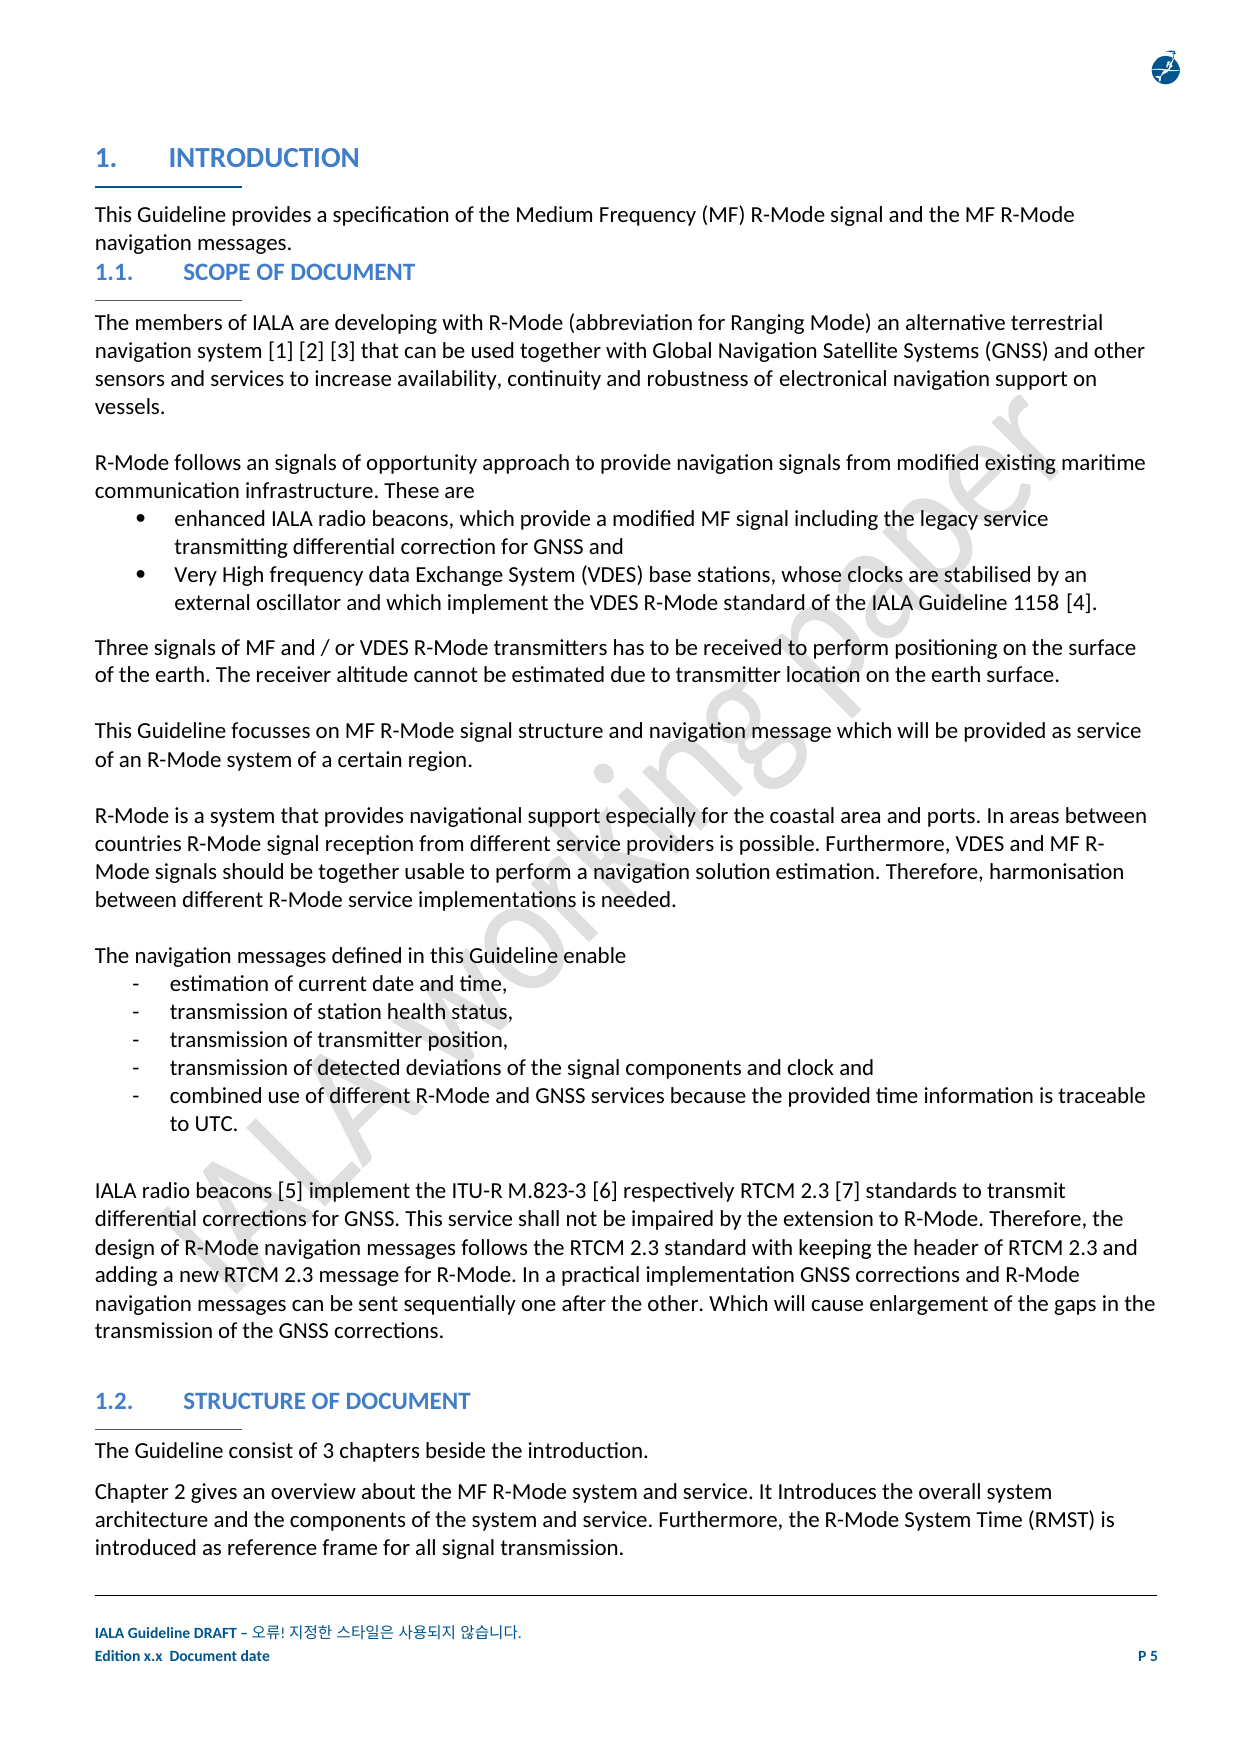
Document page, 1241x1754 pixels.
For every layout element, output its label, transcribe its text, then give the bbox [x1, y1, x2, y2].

text The members of IALA are developing with R-Mode (abbreviation for Ranging Mode) an alternative terrestrial navigation system that can be used together with Global Navigation Satellite Systems (GNSS) and other sensors and services to increase availability, continuity and robustness of electronical navigation support on vessels. [94, 308, 1157, 420]
subtitle Introduction [94, 139, 1157, 174]
list transmission of detected deviations of the signal components and clock and [132, 1053, 1157, 1081]
text IALA radio beacons implement the ITU-R M.823-3 respectively RTCM 2.3 standards to transmit differential corrections for GNSS. This service shall not be impaired by the extension to R-Mode. Therefore, the design of R-Mode navigation messages follows the RTCM 2.3 standard with keeping the header of RTCM 2.3 and adding a new RTCM 2.3 message for R-Mode. In a practical implementation GNSS corrections and R-Mode navigation messages can be sent sequentially one after the other. Which will cause enlargement of the gaps in the transmission of the GNSS corrections. [94, 1177, 1157, 1345]
text The Guideline consist of 3 chapters beside the introduction. [94, 1437, 1157, 1464]
text R-Mode is a system that provides navigational support especially for the coastal area and ports. In areas between countries R-Mode signal reception from different service providers is possible. Furthermore, VDES and MF R-Mode signals should be together usable to perform a navigation solution estimation. Therefore, harmonisation between different R-Mode service implementations is needed. [94, 801, 1157, 913]
subtitle Scope of Document [94, 256, 1157, 287]
list combined use of different R-Mode and GNSS services because the provided time information is traceable to UTC. [132, 1081, 1157, 1137]
text The navigation messages defined in this Guideline enable [94, 941, 1157, 969]
list enhanced IALA radio beacons, which provide a modified MF signal including the legacy service transmitting differential correction for GNSS and [137, 504, 1157, 560]
list Very High frequency data Exchange System (VDES) base stations, whose clocks are stabilised by an external oscillator and which implement the VDES R-Mode standard of the IALA Guideline 1158 . [137, 560, 1157, 616]
subtitle Structure of document [94, 1385, 1157, 1416]
list transmission of transmitter position, [132, 1025, 1157, 1053]
list estimation of current date and time, [132, 969, 1157, 997]
picture [1120, 0, 1239, 119]
text Chapter 2 gives an overview about the MF R-Mode system and service. It Introduces the overall system architecture and the components of the system and service. Furthermore, the R-Mode System Time (RMST) is introduced as reference frame for all signal transmission. [94, 1477, 1157, 1561]
list transmission of station health status, [132, 997, 1157, 1025]
text This Guideline provides a specification of the Medium Frequency (MF) R-Mode signal and the MF R-Mode navigation messages. [94, 200, 1157, 256]
text This Guideline focusses on MF R-Mode signal structure and navigation message which will be provided as service of an R-Mode system of a certain region. [94, 717, 1157, 773]
text Three signals of MF and / or VDES R-Mode transmitters has to be received to perform positioning on the surface of the earth. The receiver altitude cannot be estimated due to transmitter location on the earth surface. [94, 633, 1157, 689]
text R-Mode follows an signals of opportunity approach to provide navigation signals from modified existing maritime communication infrastructure. These are [94, 448, 1157, 504]
